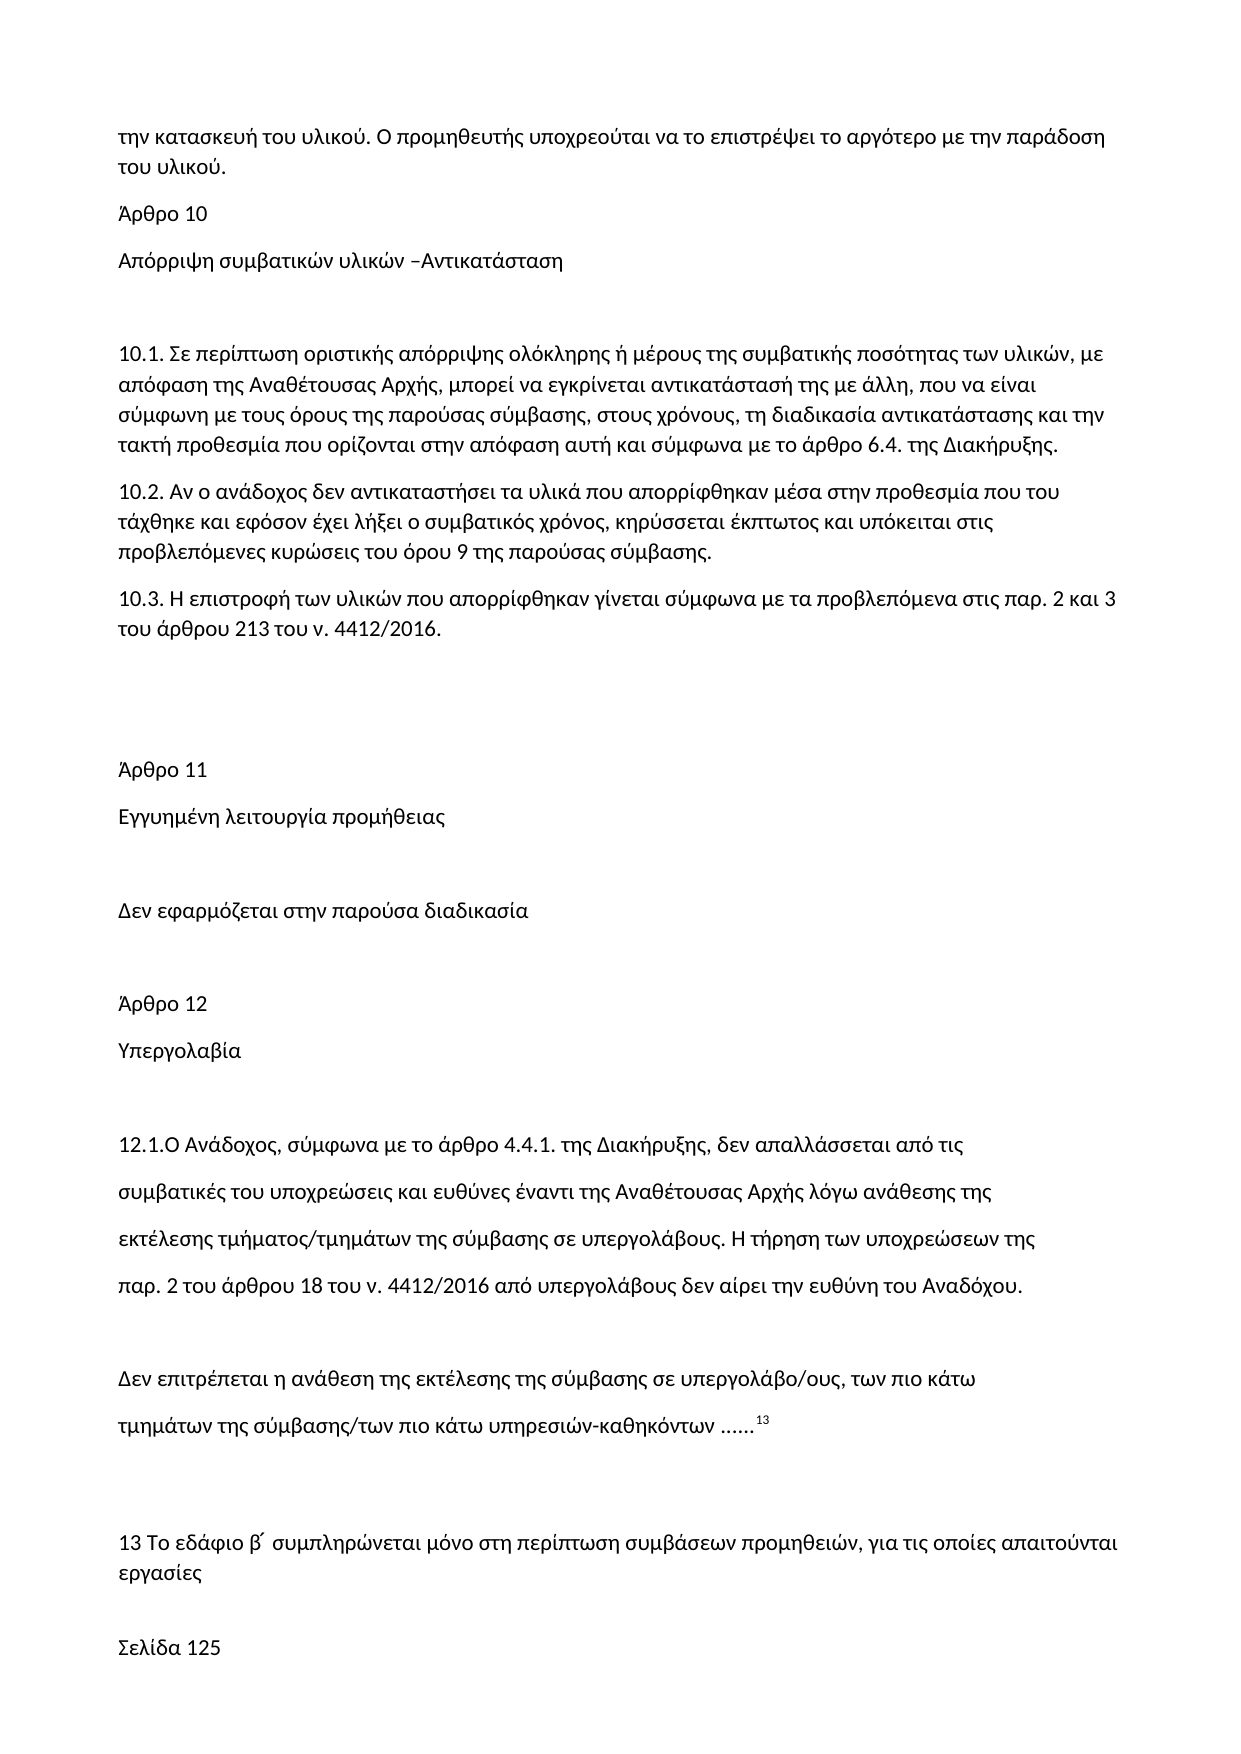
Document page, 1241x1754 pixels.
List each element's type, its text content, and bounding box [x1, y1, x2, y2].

text Δεν επιτρέπεται η ανάθεση της εκτέλεσης της σύμβασης σε υπεργολάβο/ους, των πιο κάτω [118, 1364, 1122, 1392]
text Άρθρο 10 [118, 199, 1122, 227]
text παρ. 2 του άρθρου 18 του ν. 4412/2016 από υπεργολάβους δεν αίρει την ευθύνη του Αναδόχου. [118, 1271, 1122, 1299]
text Δεν εφαρμόζεται στην παρούσα διαδικασία [118, 896, 1122, 924]
text 10.1. Σε περίπτωση οριστικής απόρριψης ολόκληρης ή μέρους της συμβατικής ποσότητας των υλικών, με απόφαση της Αναθέτουσας Αρχής, μπορεί να εγκρίνεται αντικατάστασή της με άλλη, που να είναι σύμφωνη με τους όρους της παρούσας σύμβασης, στους χρόνους, τη διαδικασία αντικατάστασης και την τακτή προθεσμία που ορίζονται στην απόφαση αυτή και σύμφωνα με το άρθρο 6.4. της Διακήρυξης. [118, 339, 1122, 458]
text τμημάτων της σύμβασης/των πιο κάτω υπηρεσιών-καθηκόντων ...... [118, 1411, 1122, 1439]
text 10.3. Η επιστροφή των υλικών που απορρίφθηκαν γίνεται σύμφωνα με τα προβλεπόμενα στις παρ. 2 και 3 του άρθρου 213 του ν. 4412/2016. [118, 584, 1122, 642]
text συμβατικές του υποχρεώσεις και ευθύνες έναντι της Αναθέτουσας Αρχής λόγω ανάθεσης της [118, 1177, 1122, 1205]
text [118, 122, 1122, 180]
text 10.2. Αν ο ανάδοχος δεν αντικαταστήσει τα υλικά που απορρίφθηκαν μέσα στην προθεσμία που του τάχθηκε και εφόσον έχει λήξει ο συμβατικός χρόνος, κηρύσσεται έκπτωτος και υπόκειται στις προβλεπόμενες κυρώσεις του όρου 9 της παρούσας σύμβασης. [118, 477, 1122, 565]
text Άρθρο 12 [118, 989, 1122, 1017]
text Εγγυημένη λειτουργία προμήθειας [118, 802, 1122, 830]
text Άρθρο 11 [118, 755, 1122, 783]
text Υπεργολαβία [118, 1036, 1122, 1064]
text εκτέλεσης τμήματος/τμημάτων της σύμβασης σε υπεργολάβους. Η τήρηση των υποχρεώσεων της [118, 1224, 1122, 1252]
text Απόρριψη συμβατικών υλικών –Αντικατάσταση [118, 246, 1122, 274]
text 12.1.Ο Ανάδοχος, σύμφωνα με το άρθρο 4.4.1. της Διακήρυξης, δεν απαλλάσσεται από τις [118, 1130, 1122, 1158]
